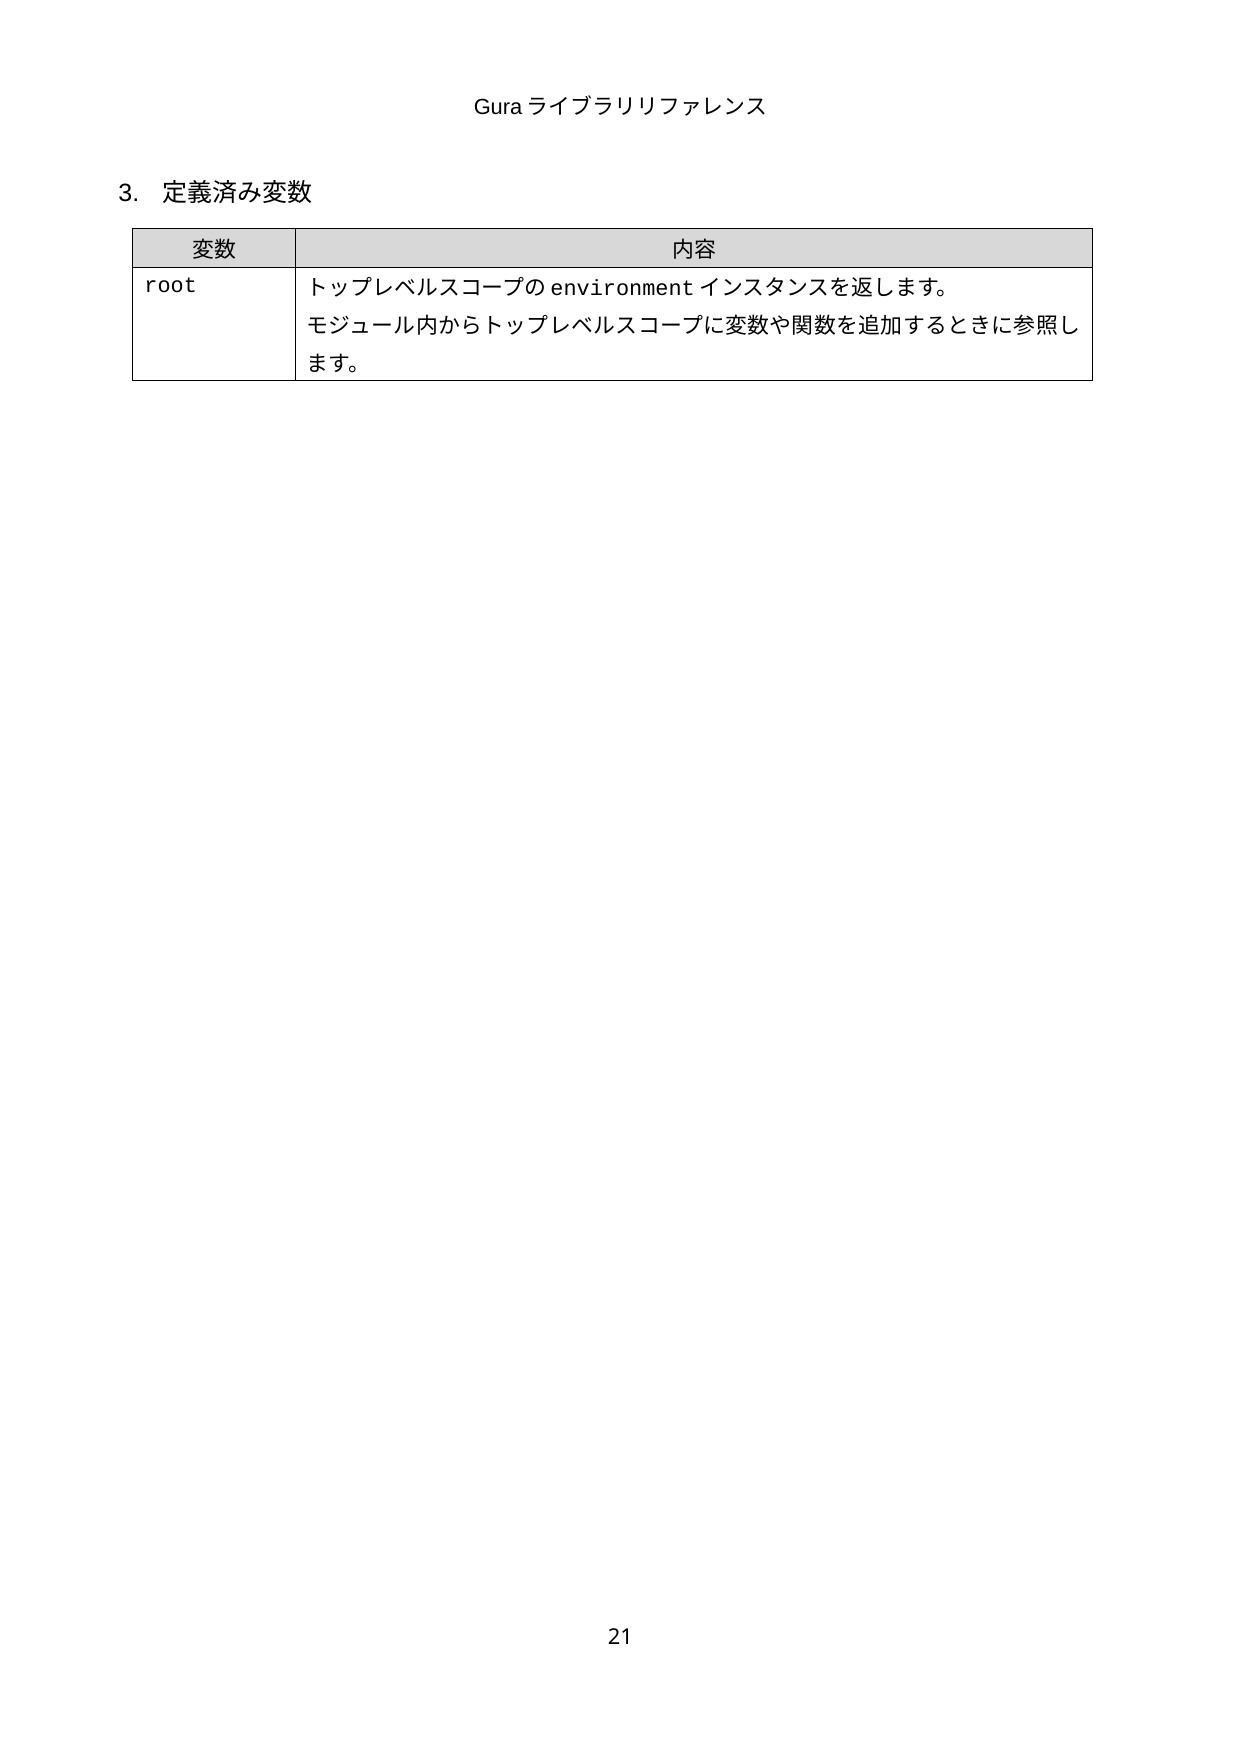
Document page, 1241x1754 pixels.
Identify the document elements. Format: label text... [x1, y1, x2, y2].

table_header 内容 [296, 229, 1092, 267]
table_cell root [133, 268, 295, 380]
text 定義済み変数 [118, 172, 1122, 209]
table_cell トップレベルスコープのenvironmentインスタンスを返します。 モジュール内からトップレベルスコープに変数や関数を追加するときに参照します。 [296, 268, 1092, 380]
table_header 変数 [133, 229, 295, 267]
